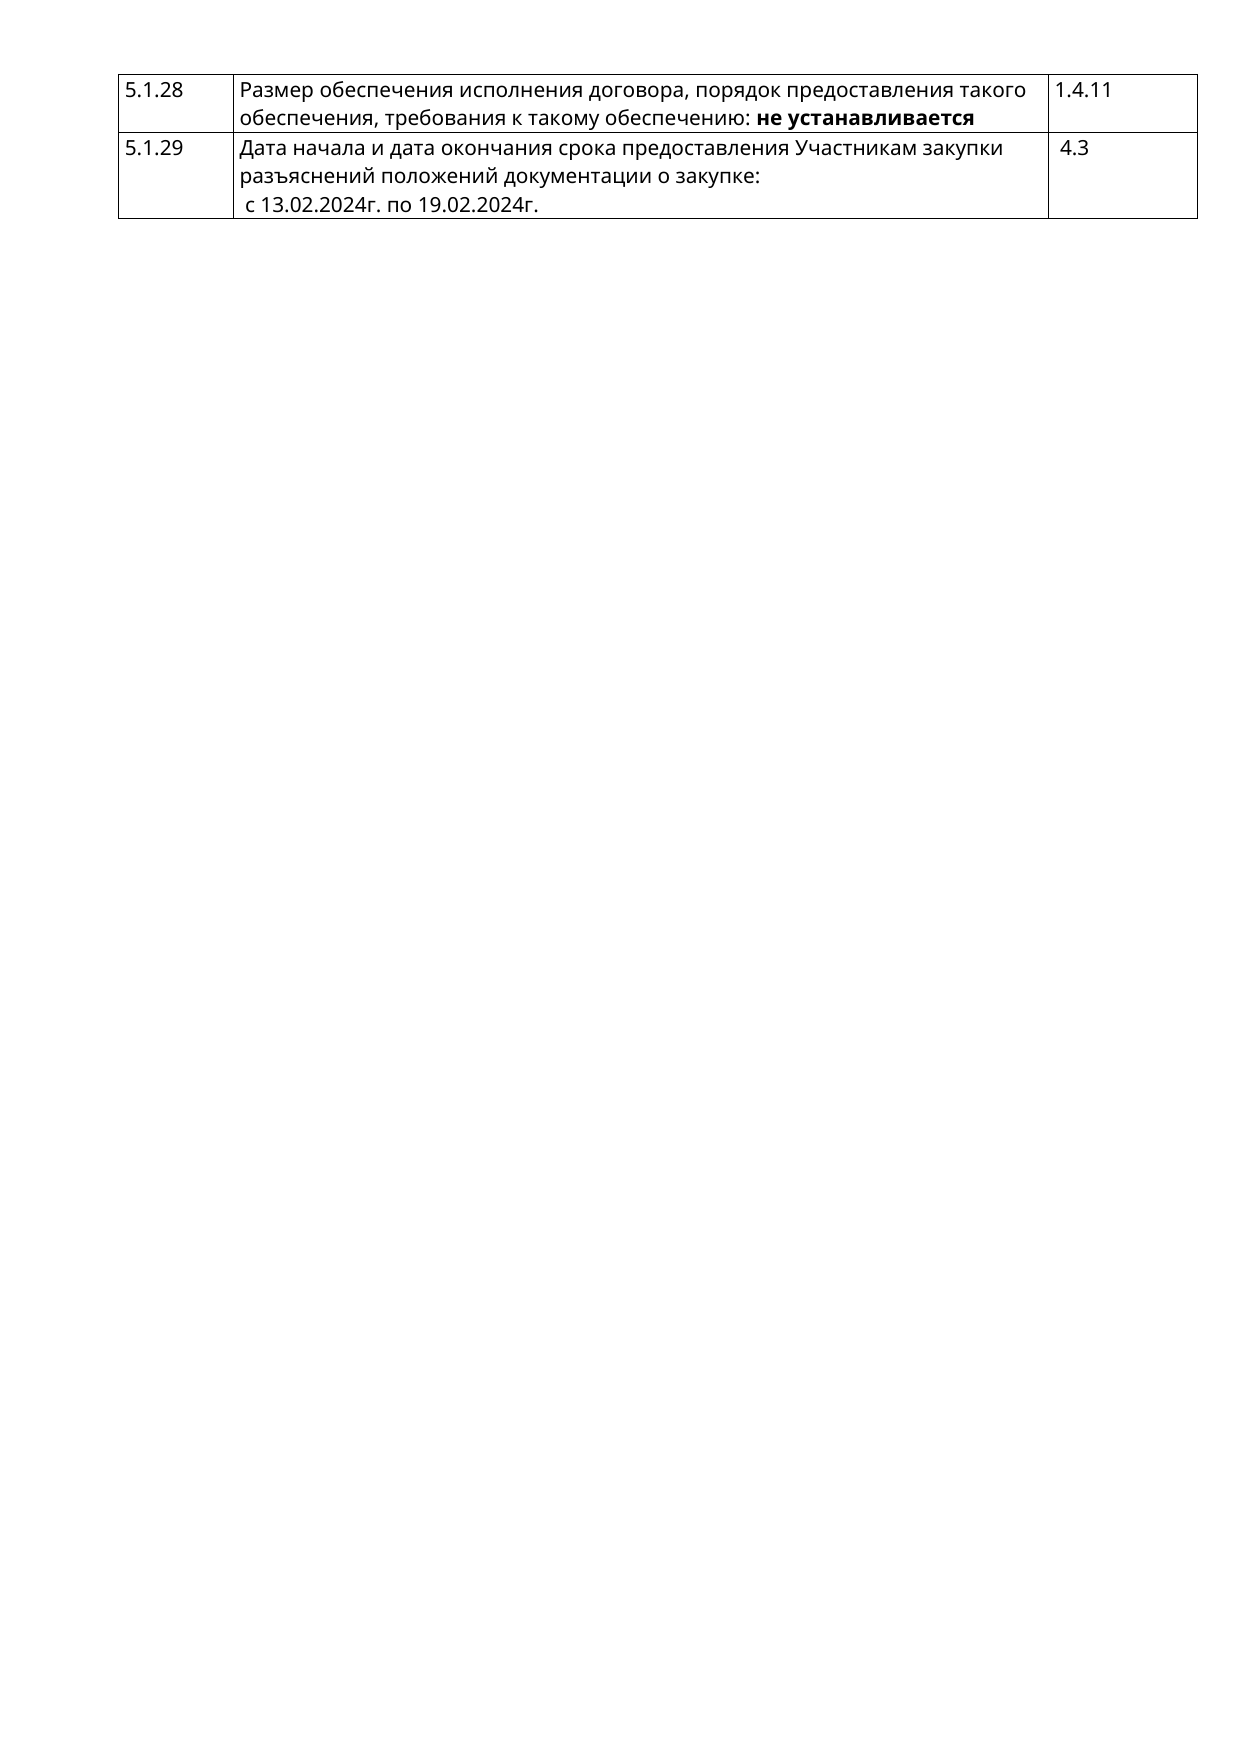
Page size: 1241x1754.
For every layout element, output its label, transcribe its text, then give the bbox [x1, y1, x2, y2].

table_cell 4.3 [1049, 133, 1197, 218]
table_cell Дата начала и дата окончания срока предоставления Участникам закупки разъяснений положений документации о закупке: с 13.02.2024г. по 19.02.2024г. [234, 133, 1048, 218]
table_cell [119, 75, 233, 132]
table_cell Размер обеспечения исполнения договора, порядок предоставления такого обеспечения, требования к такому обеспечению: не устанавливается [234, 75, 1048, 132]
table_cell 1.4.11 [1049, 75, 1197, 132]
table_cell [119, 133, 233, 218]
